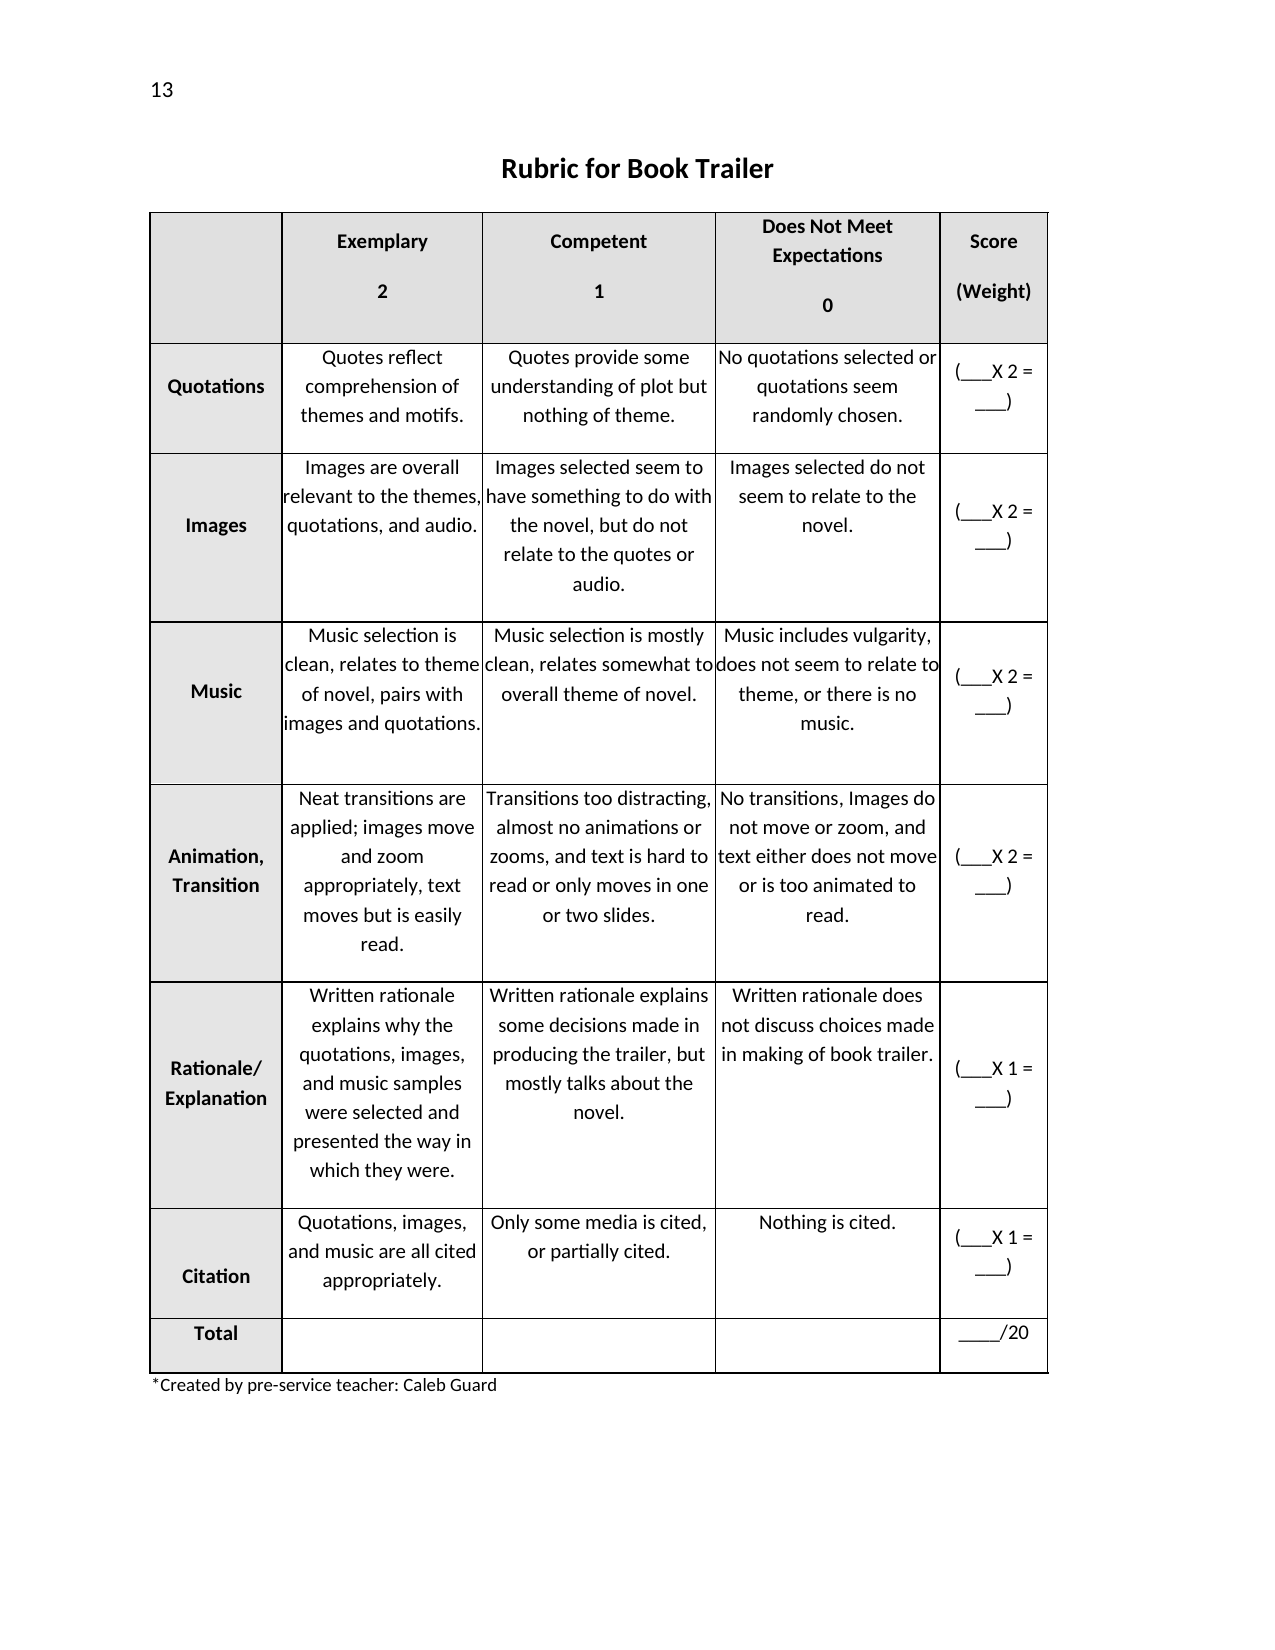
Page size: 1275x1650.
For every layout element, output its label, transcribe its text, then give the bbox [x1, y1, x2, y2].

text *Created by pre-service teacher: Caleb Guard [151, 1373, 1125, 1396]
table_cell (___X 2 = ___) [941, 623, 1047, 783]
table_cell Written rationale explains some decisions made in producing the trailer, but mostly talks about the novel. [483, 983, 715, 1208]
table_cell Music includes vulgarity, does not seem to relate to theme, or there is no music. [716, 623, 939, 783]
table_header Competent 1 [483, 213, 715, 343]
table_cell Music selection is clean, relates to theme of novel, pairs with images and quotations. [283, 623, 482, 783]
table_cell Quotations [151, 344, 281, 453]
table_cell Quotations, images, and music are all cited appropriately. [283, 1209, 482, 1318]
table_cell Written rationale explains why the quotations, images, and music samples were selected and presented the way in which they were. [283, 983, 482, 1208]
table_cell [716, 1319, 939, 1372]
table_cell Transitions too distracting, almost no animations or zooms, and text is hard to read or only moves in one or two slides. [483, 785, 715, 981]
table_cell Music [151, 623, 281, 783]
table_cell (___X 1 = ___) [941, 983, 1047, 1208]
table_cell Nothing is cited. [716, 1209, 939, 1318]
table_header Score (Weight) [941, 213, 1047, 343]
table_cell Images [151, 454, 281, 621]
table_cell (___X 2 = ___) [941, 785, 1047, 981]
table_cell (___X 2 = ___) [941, 454, 1047, 621]
table_cell (___X 1 = ___) [941, 1209, 1047, 1318]
table_cell Written rationale does not discuss choices made in making of book trailer. [716, 983, 939, 1208]
table_header Does Not Meet Expectations 0 [716, 213, 939, 343]
table_cell Quotes reflect comprehension of themes and motifs. [283, 344, 482, 453]
table_cell Quotes provide some understanding of plot but nothing of theme. [483, 344, 715, 453]
table_cell Images selected do not seem to relate to the novel. [716, 454, 939, 621]
table_cell [283, 1319, 482, 1372]
table_cell No transitions, Images do not move or zoom, and text either does not move or is too animated to read. [716, 785, 939, 981]
table_cell No quotations selected or quotations seem randomly chosen. [716, 344, 939, 453]
table_cell Citation [151, 1209, 281, 1318]
table_cell Music selection is mostly clean, relates somewhat to overall theme of novel. [483, 623, 715, 783]
table_cell Total [151, 1319, 281, 1372]
table_cell Images selected seem to have something to do with the novel, but do not relate to the quotes or audio. [483, 454, 715, 621]
table_cell Neat transitions are applied; images move and zoom appropriately, text moves but is easily read. [283, 785, 482, 981]
table_cell Rationale/Explanation [151, 983, 281, 1208]
table_cell Images are overall relevant to the themes, quotations, and audio. [283, 454, 482, 621]
table_cell ____/20 [941, 1319, 1047, 1372]
table_cell Animation, Transition [151, 785, 281, 981]
table_header [151, 213, 281, 343]
table_cell (___X 2 = ___) [941, 344, 1047, 453]
table_cell [483, 1319, 715, 1372]
table_header Exemplary 2 [283, 213, 482, 343]
text Rubric for Book Trailer [150, 150, 1125, 186]
table_cell Only some media is cited, or partially cited. [483, 1209, 715, 1318]
